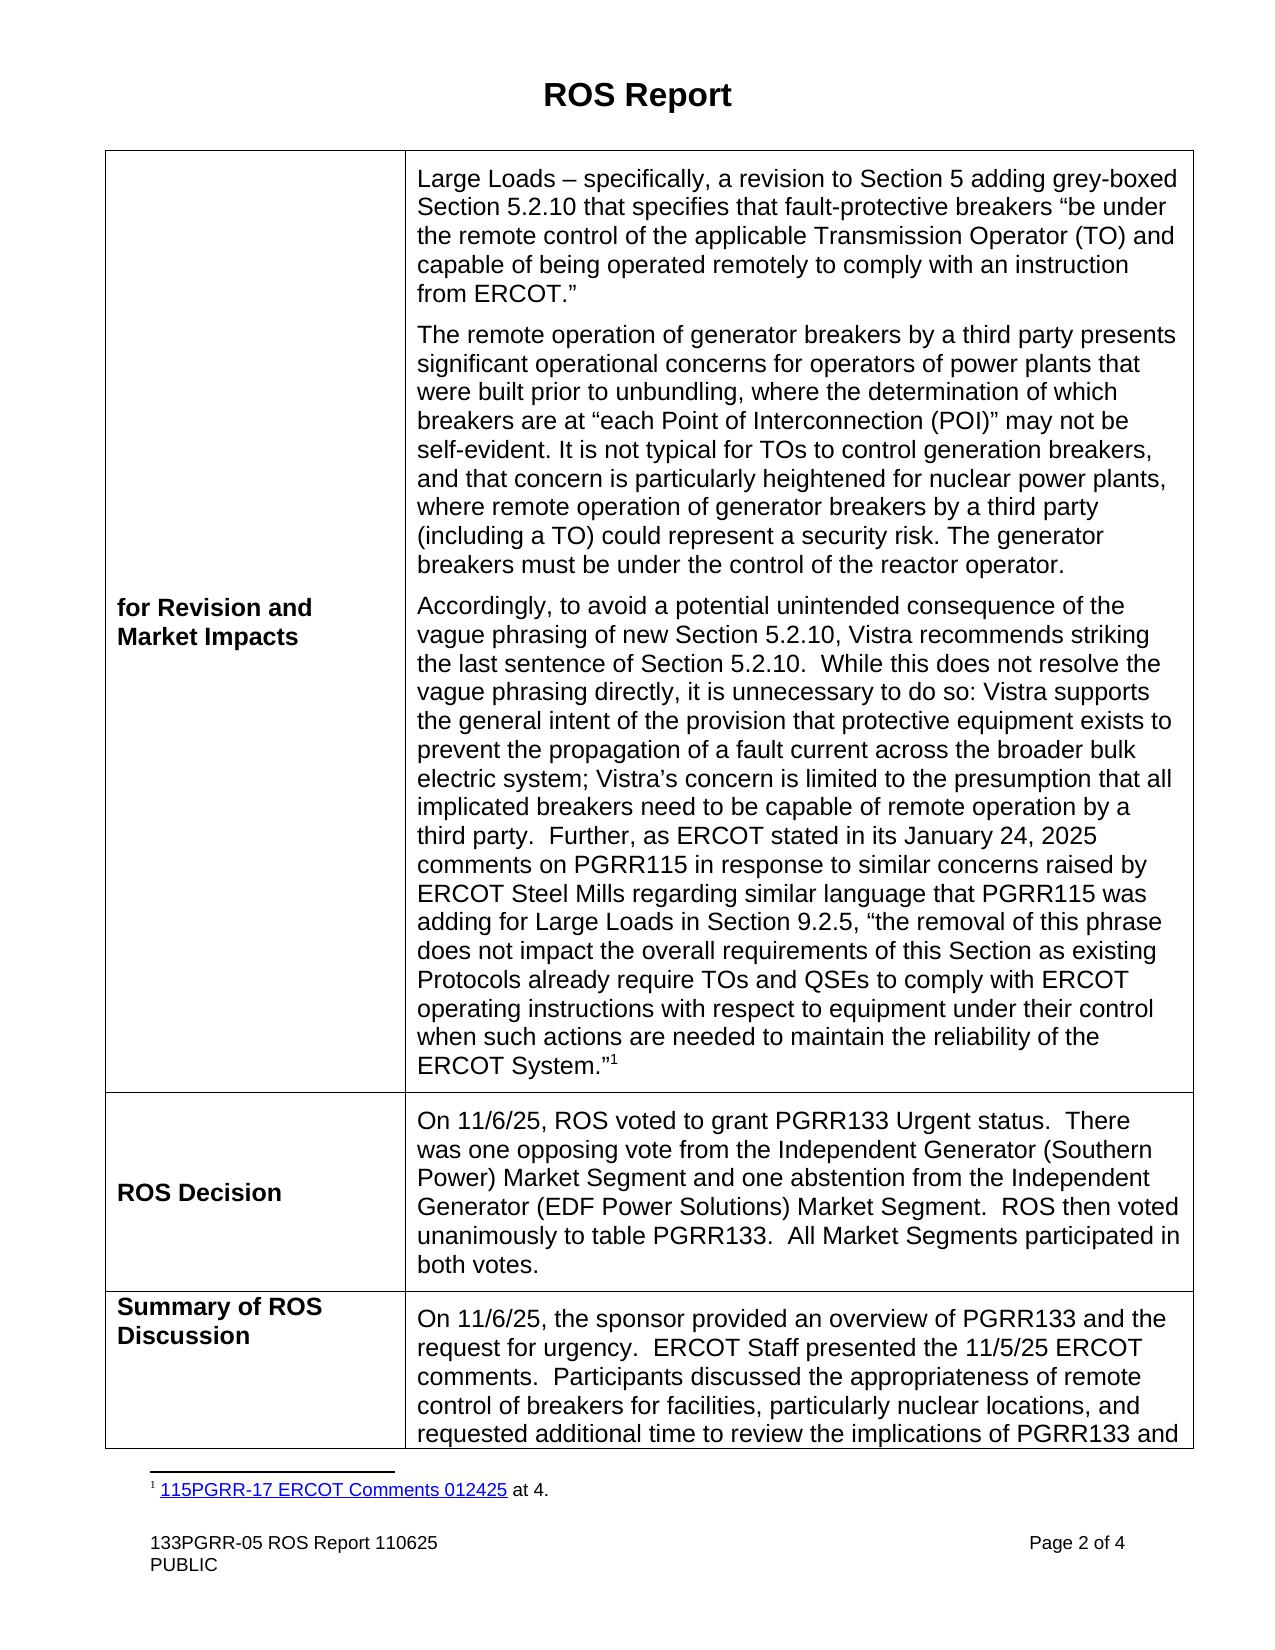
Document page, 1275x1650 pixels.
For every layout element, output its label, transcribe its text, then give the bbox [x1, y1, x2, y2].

table_cell ROS Decision [106, 1093, 405, 1291]
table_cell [106, 1292, 405, 1448]
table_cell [106, 151, 405, 1092]
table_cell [406, 151, 1193, 1092]
table_cell On 11/6/25, ROS voted to grant PGRR133 Urgent status. There was one opposing vote from the Independent Generator (Southern Power) Market Segment and one abstention from the Independent Generator (EDF Power Solutions) Market Segment. ROS then voted unanimously to table PGRR133. All Market Segments participated in both votes. [406, 1093, 1193, 1291]
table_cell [406, 1292, 1193, 1448]
